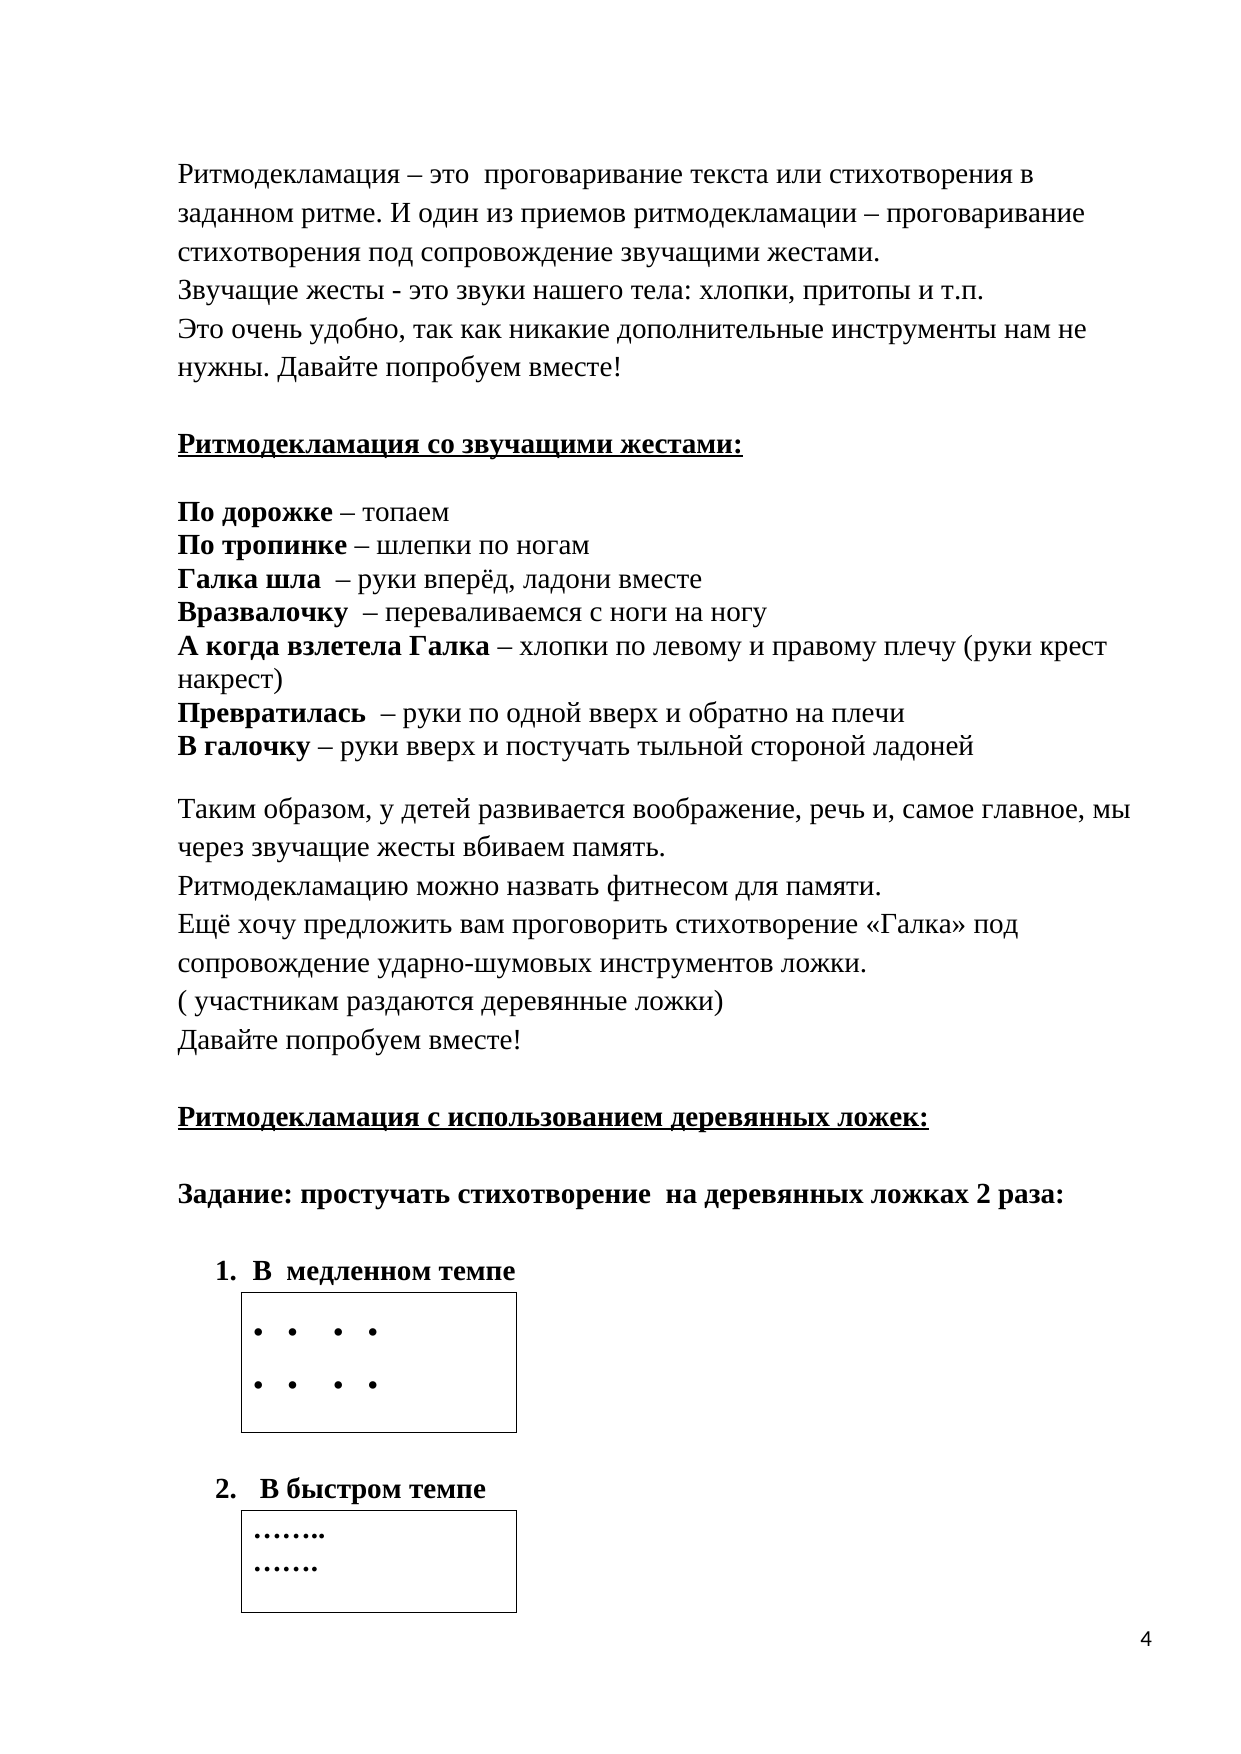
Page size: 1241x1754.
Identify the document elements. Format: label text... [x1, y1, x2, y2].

text Задание: простучать стихотворение на деревянных ложках 2 раза: [177, 1176, 1152, 1210]
text Ритмодекламация со звучащими жестами: [177, 426, 1152, 460]
text Галка шла – руки вперёд, ладони вместе [177, 561, 1152, 594]
text Ритмодекламацию можно назвать фитнесом для памяти. [177, 868, 1152, 901]
text Вразвалочку – переваливаемся с ноги на ногу [177, 594, 1152, 628]
text Ритмодекламация с использованием деревянных ложек: [177, 1099, 1152, 1133]
text А когда взлетела Галка – хлопки по левому и правому плечу (руки крест накрест) [177, 628, 1152, 695]
text В галочку – руки вверх и постучать тыльной стороной ладоней [177, 728, 1152, 762]
text Ритмодекламация – это проговаривание текста или стихотворения в заданном ритме. И один из приемов ритмодекламации – проговаривание стихотворения под сопровождение звучащими жестами. [177, 157, 1152, 267]
text Превратилась – руки по одной вверх и обратно на плечи [177, 695, 1152, 728]
list В медленном темпе [215, 1253, 1152, 1287]
text По тропинке – шлепки по ногам [177, 527, 1152, 561]
text Давайте попробуем вместе! [177, 1022, 1152, 1056]
table_header …….. ……. [242, 1511, 516, 1612]
text По дорожке – топаем [177, 494, 1152, 527]
text Таким образом, у детей развивается воображение, речь и, самое главное, мы через звучащие жесты вбиваем память. [177, 791, 1152, 863]
text Это очень удобно, так как никакие дополнительные инструменты нам не нужны. Давайте попробуем вместе! [177, 311, 1152, 383]
text ( участникам раздаются деревянные ложки) [177, 983, 1152, 1017]
text Звучащие жесты - это звуки нашего тела: хлопки, притопы и т.п. [177, 272, 1152, 306]
table_header . . . . . . . . [242, 1293, 516, 1432]
list В быстром темпе [215, 1471, 1152, 1505]
text Ещё хочу предложить вам проговорить стихотворение «Галка» под сопровождение ударно-шумовых инструментов ложки. [177, 906, 1152, 978]
